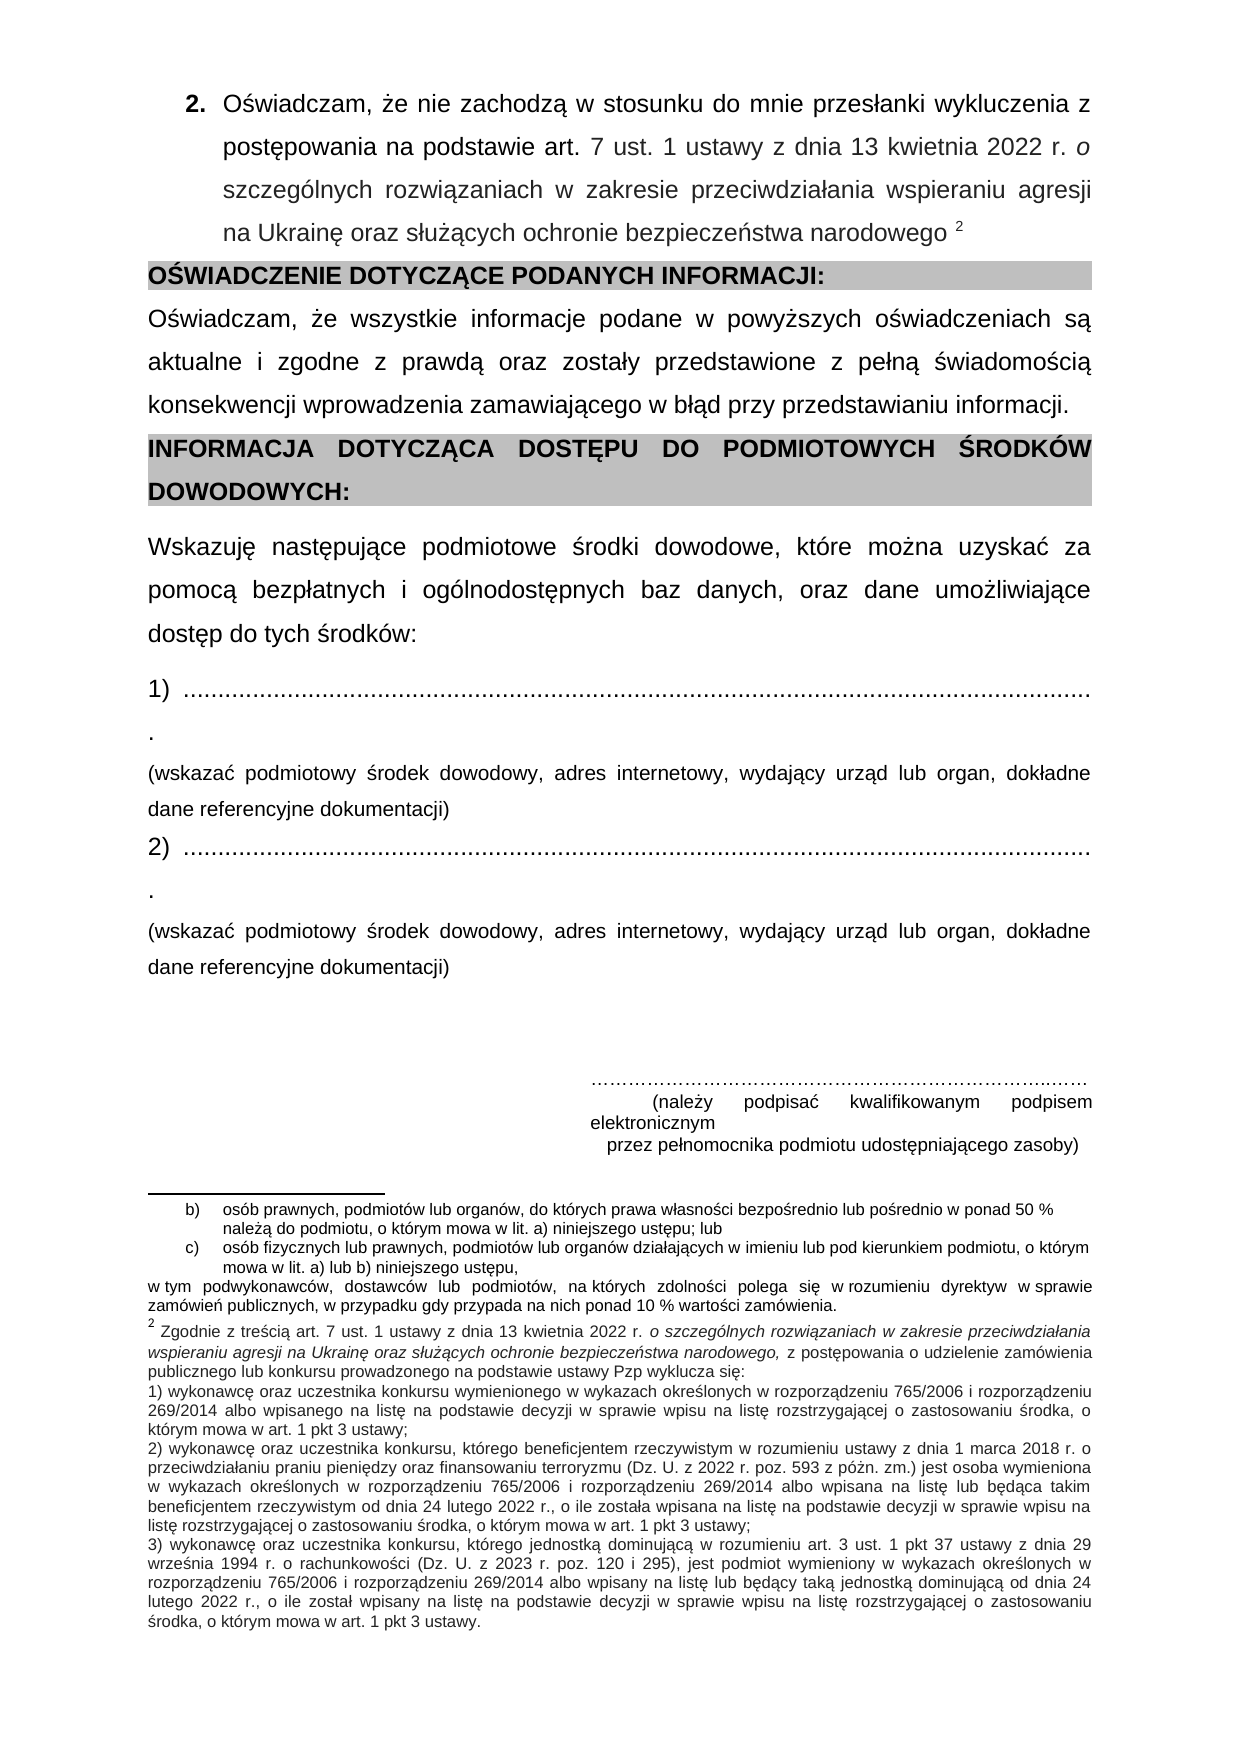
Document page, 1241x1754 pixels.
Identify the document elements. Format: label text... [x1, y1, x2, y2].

text Wskazuję następujące podmiotowe środki dowodowe, które można uzyskać za pomocą bezpłatnych i ogólnodostępnych baz danych, oraz dane umożliwiające dostęp do tych środków: [148, 532, 1092, 647]
text (należy podpisać kwalifikowanym podpisem elektronicznym [590, 1090, 1092, 1133]
text Oświadczam, że wszystkie informacje podane w powyższych oświadczeniach są aktualne i zgodne z prawdą oraz zostały przedstawione z pełną świadomością konsekwencji wprowadzenia zamawiającego w błąd przy przedstawianiu informacji. [148, 304, 1092, 419]
text INFORMACJA DOTYCZĄCA DOSTĘPU DO PODMIOTOWYCH ŚRODKÓW DOWODOWYCH: [148, 434, 1092, 506]
text przez pełnomocnika podmiotu udostępniającego zasoby) [148, 1133, 1092, 1155]
list Oświadczam, że nie zachodzą w stosunku do mnie przesłanki wykluczenia z postępowania na podstawie art. 7 ust. 1 ustawy z dnia 13 kwietnia 2022 r. o szczególnych rozwiązaniach w zakresie przeciwdziałania wspieraniu agresji na Ukrainę oraz służących ochronie bezpieczeństwa narodowego [185, 89, 1092, 247]
text OŚWIADCZENIE DOTYCZĄCE PODANYCH INFORMACJI: [148, 261, 1092, 290]
text (wskazać podmiotowy środek dowodowy, adres internetowy, wydający urząd lub organ, dokładne dane referencyjne dokumentacji) [148, 761, 1092, 820]
text (wskazać podmiotowy środek dowodowy, adres internetowy, wydający urząd lub organ, dokładne dane referencyjne dokumentacji) [148, 919, 1092, 978]
text 1) .................................................................................................................................... [148, 674, 1092, 746]
text 2) .................................................................................................................................... [148, 832, 1092, 904]
text ………………………………………………………………..…… [516, 1034, 1092, 1090]
